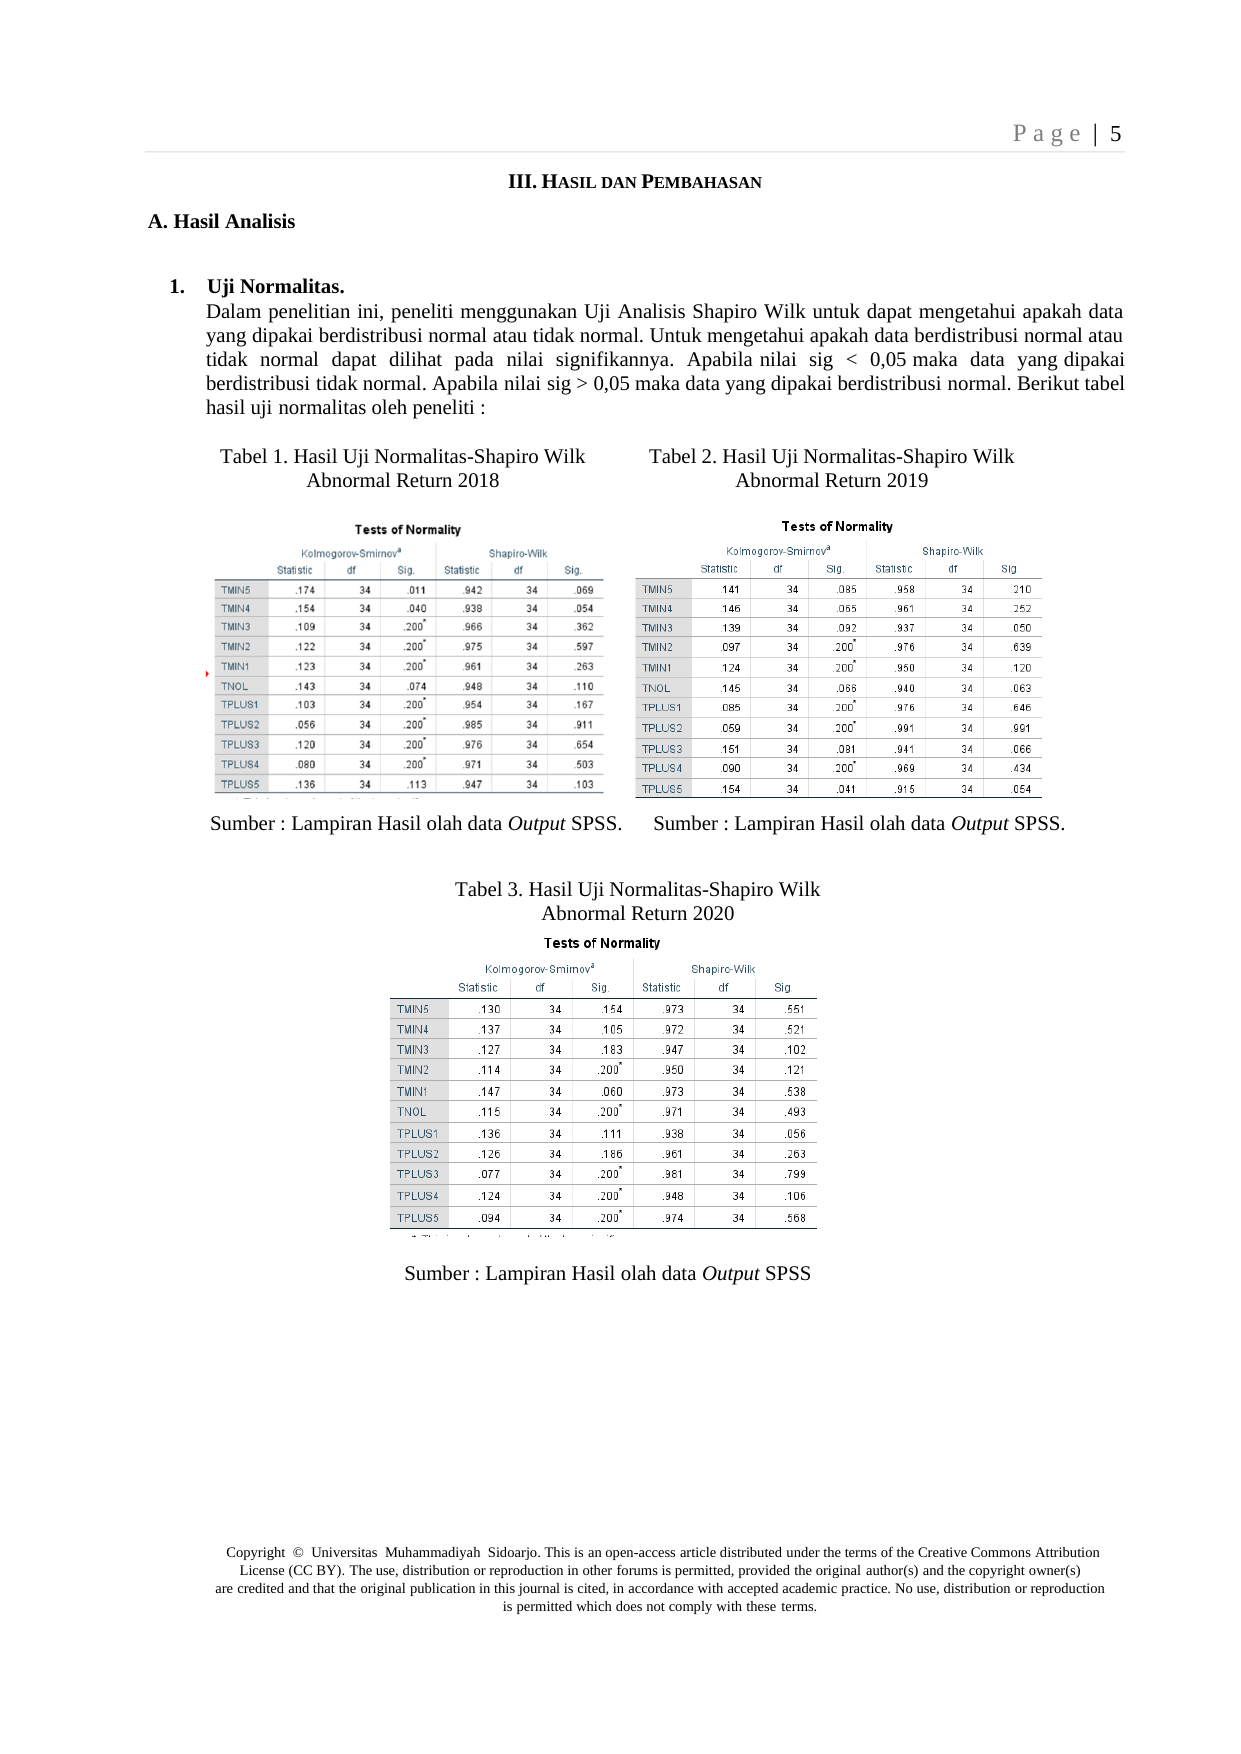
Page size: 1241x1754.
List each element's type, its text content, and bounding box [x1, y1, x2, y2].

text Sumber : Lampiran Hasil olah data Output SPSS. Sumber : Lampiran Hasil olah data Output SPSS. [210, 811, 1138, 835]
text Dalam penelitian ini, peneliti menggunakan Uji Analisis Shapiro Wilk untuk dapat mengetahui apakah data yang dipakai berdistribusi normal atau tidak normal. Untuk mengetahui apakah data berdistribusi normal atau tidak normal dapat dilihat pada nilai signifikannya. Apabilainilai sig < 0,05imaka data yangidipakai berdistribusiitidak normal. Apabilainilaiisig > 0,05 maka data yang dipakai berdistribusiinormal. Berikut tabel hasil ujiinormalitas oleh peneliti : [206, 299, 1125, 419]
list HASIL DAN PEMBAHASAN [508, 169, 1138, 193]
subtitle Hasil Analisis [148, 210, 1138, 234]
picture [376, 932, 839, 1237]
text Sumber : Lampiran Hasil olah data Output SPSS [77, 1261, 1138, 1285]
picture [205, 515, 607, 799]
list Uji Normalitas. [169, 275, 1138, 298]
picture [634, 519, 1049, 799]
